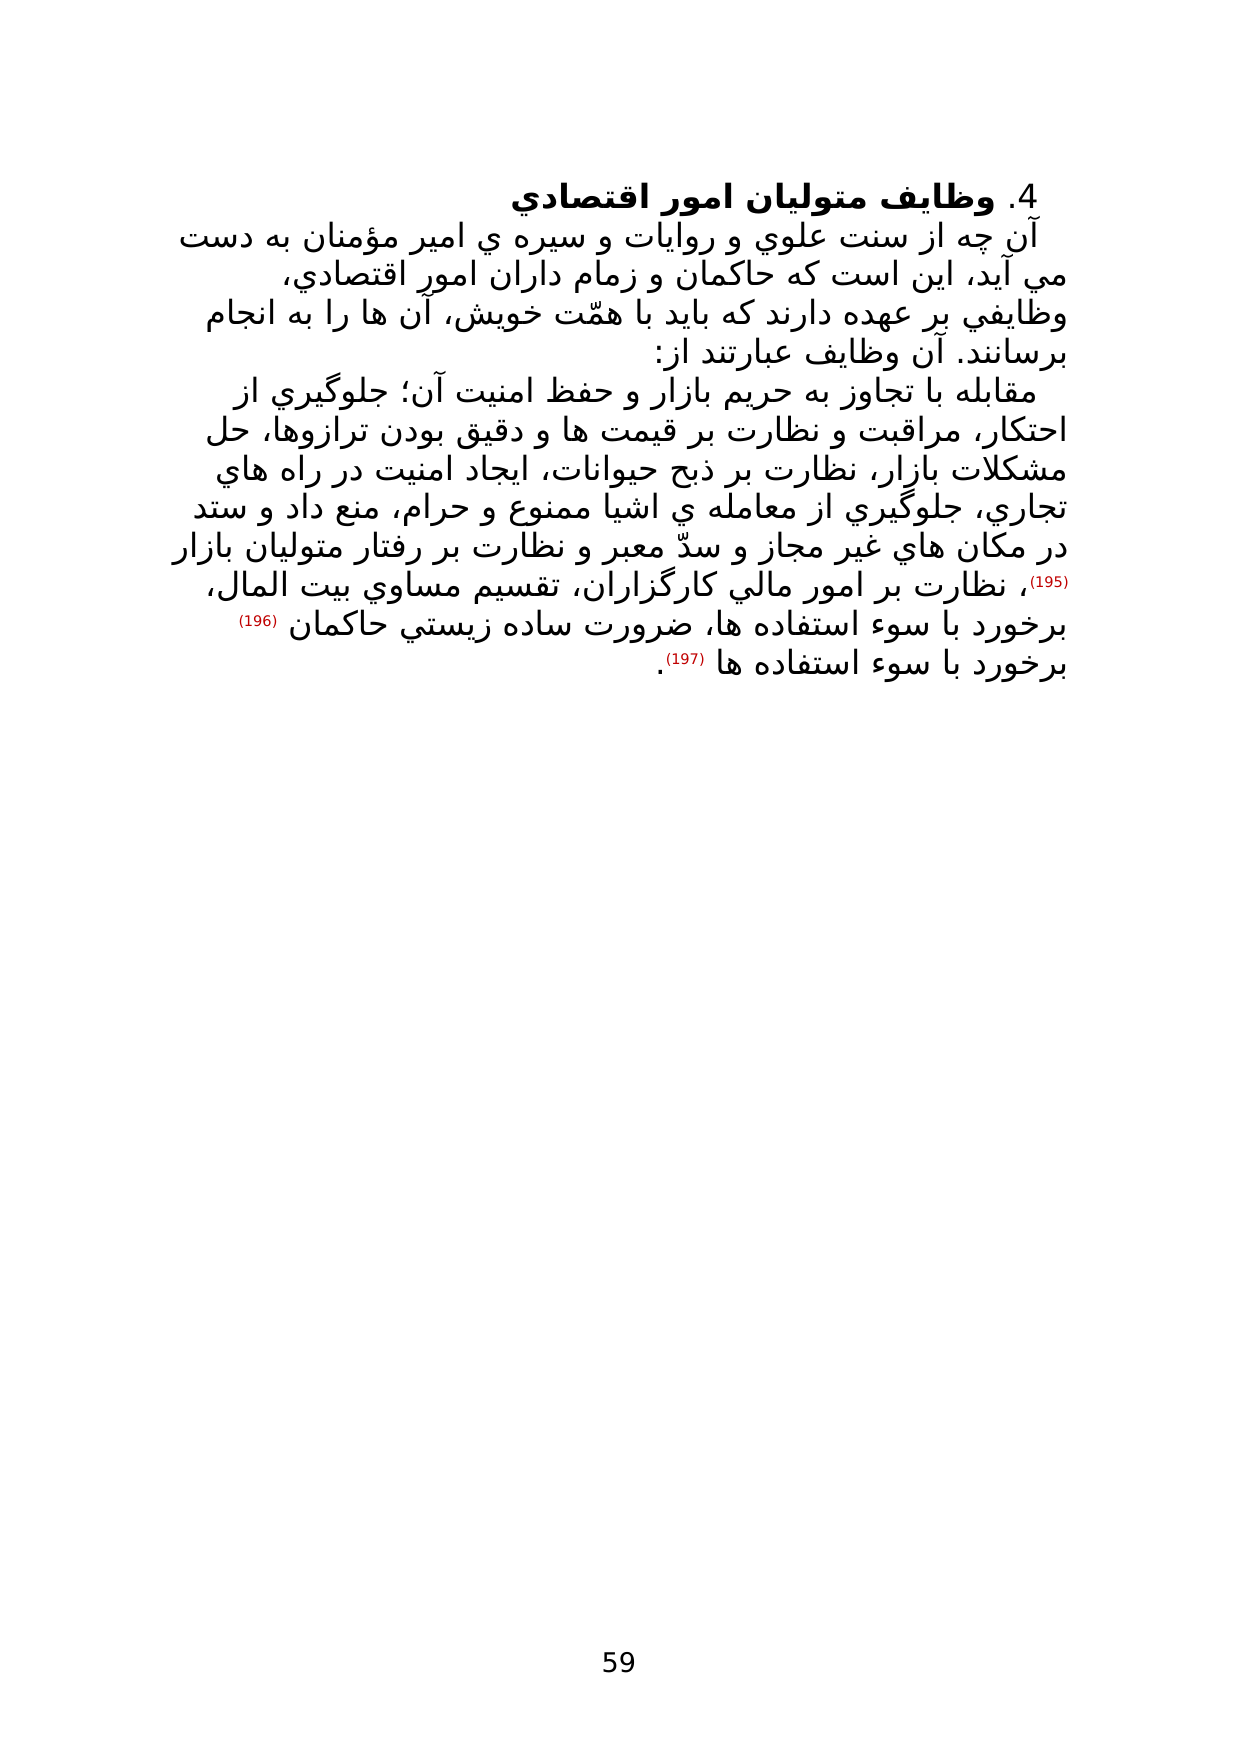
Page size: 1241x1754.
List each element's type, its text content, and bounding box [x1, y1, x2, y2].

text مقابله با تجاوز به حريم بازار و حفظ امنيت آن؛ جلوگيري از احتكار، مراقبت و نظارت بر قيمت ها و دقيق بودن ترازوها، حل مشكلات بازار، نظارت بر ذبح حيوانات، ايجاد امنيت در راه هاي تجاري، جلوگيري از معامله ي اشيا ممنوع و حرام، منع داد و ستد در مكان هاي غير مجاز و سدّ معبر و نظارت بر رفتار متوليان بازار (195)، نظارت بر امور مالي كارگزاران، تقسيم مساوي بيت المال، برخورد با سوء استفاده ها، ضرورت ساده زيستي حاكمان (196) برخورد با سوء استفاده ها (197). [169, 371, 1069, 682]
text آن چه از سنت علوي و روايات و سيره ي امير مؤمنان به دست مي آيد، اين است كه حاكمان و زمام داران امور اقتصادي، وظايفي بر عهده دارند كه بايد با همّت خويش، آن ها را به انجام برسانند. آن وظايف عبارتند از: [169, 216, 1069, 371]
text 4. وظايف متوليان امور اقتصادي [169, 177, 1069, 216]
